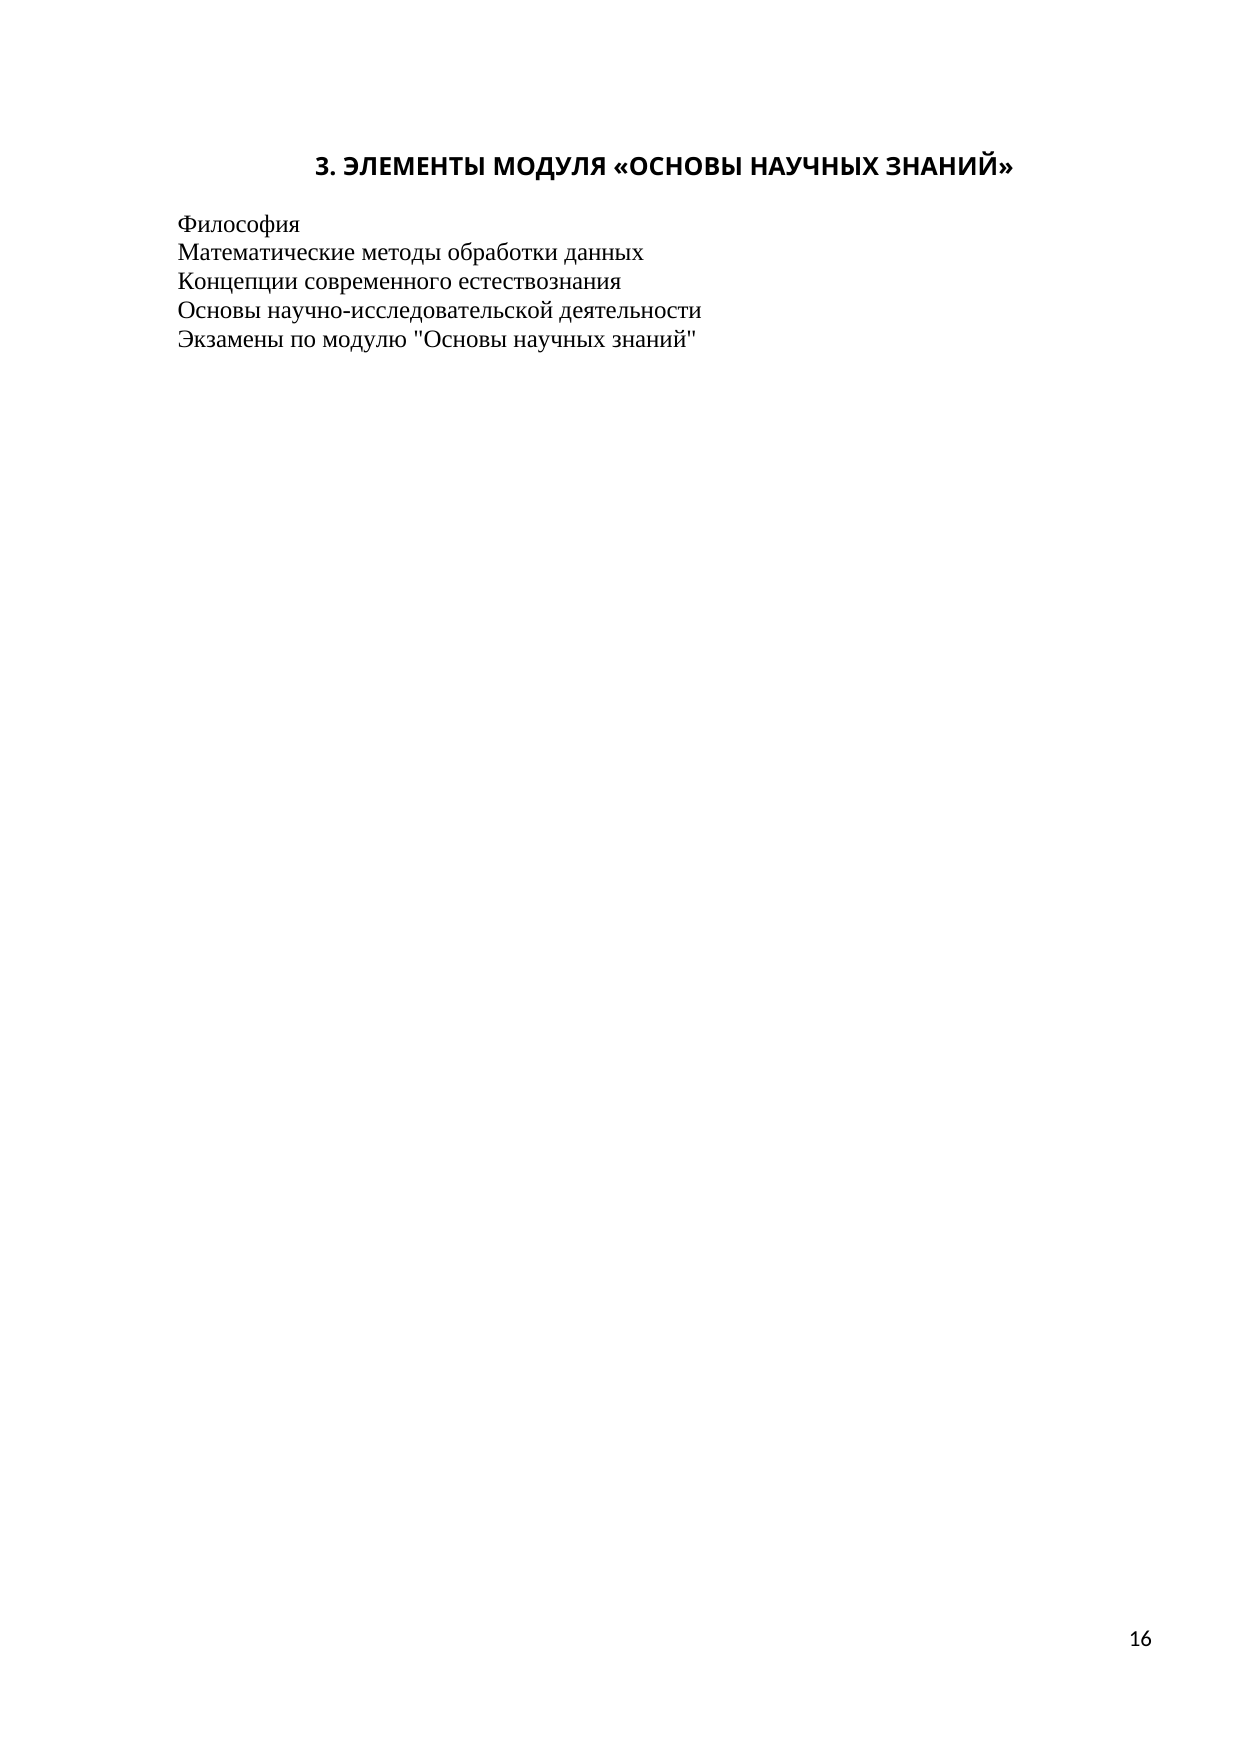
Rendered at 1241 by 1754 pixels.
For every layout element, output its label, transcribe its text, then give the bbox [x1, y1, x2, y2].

text 3. ЭЛЕМЕНТЫ МОДУЛЯ «ОСНОВЫ НАУЧНЫХ ЗНАНИЙ» [177, 149, 1152, 183]
text Экзамены по модулю "Основы научных знаний" [177, 324, 1152, 352]
text Основы научно-исследовательской деятельности [177, 295, 1152, 324]
text Концепции современного естествознания [177, 266, 1152, 295]
text Математические методы обработки данных [177, 237, 1152, 266]
text Философия [177, 209, 1152, 237]
